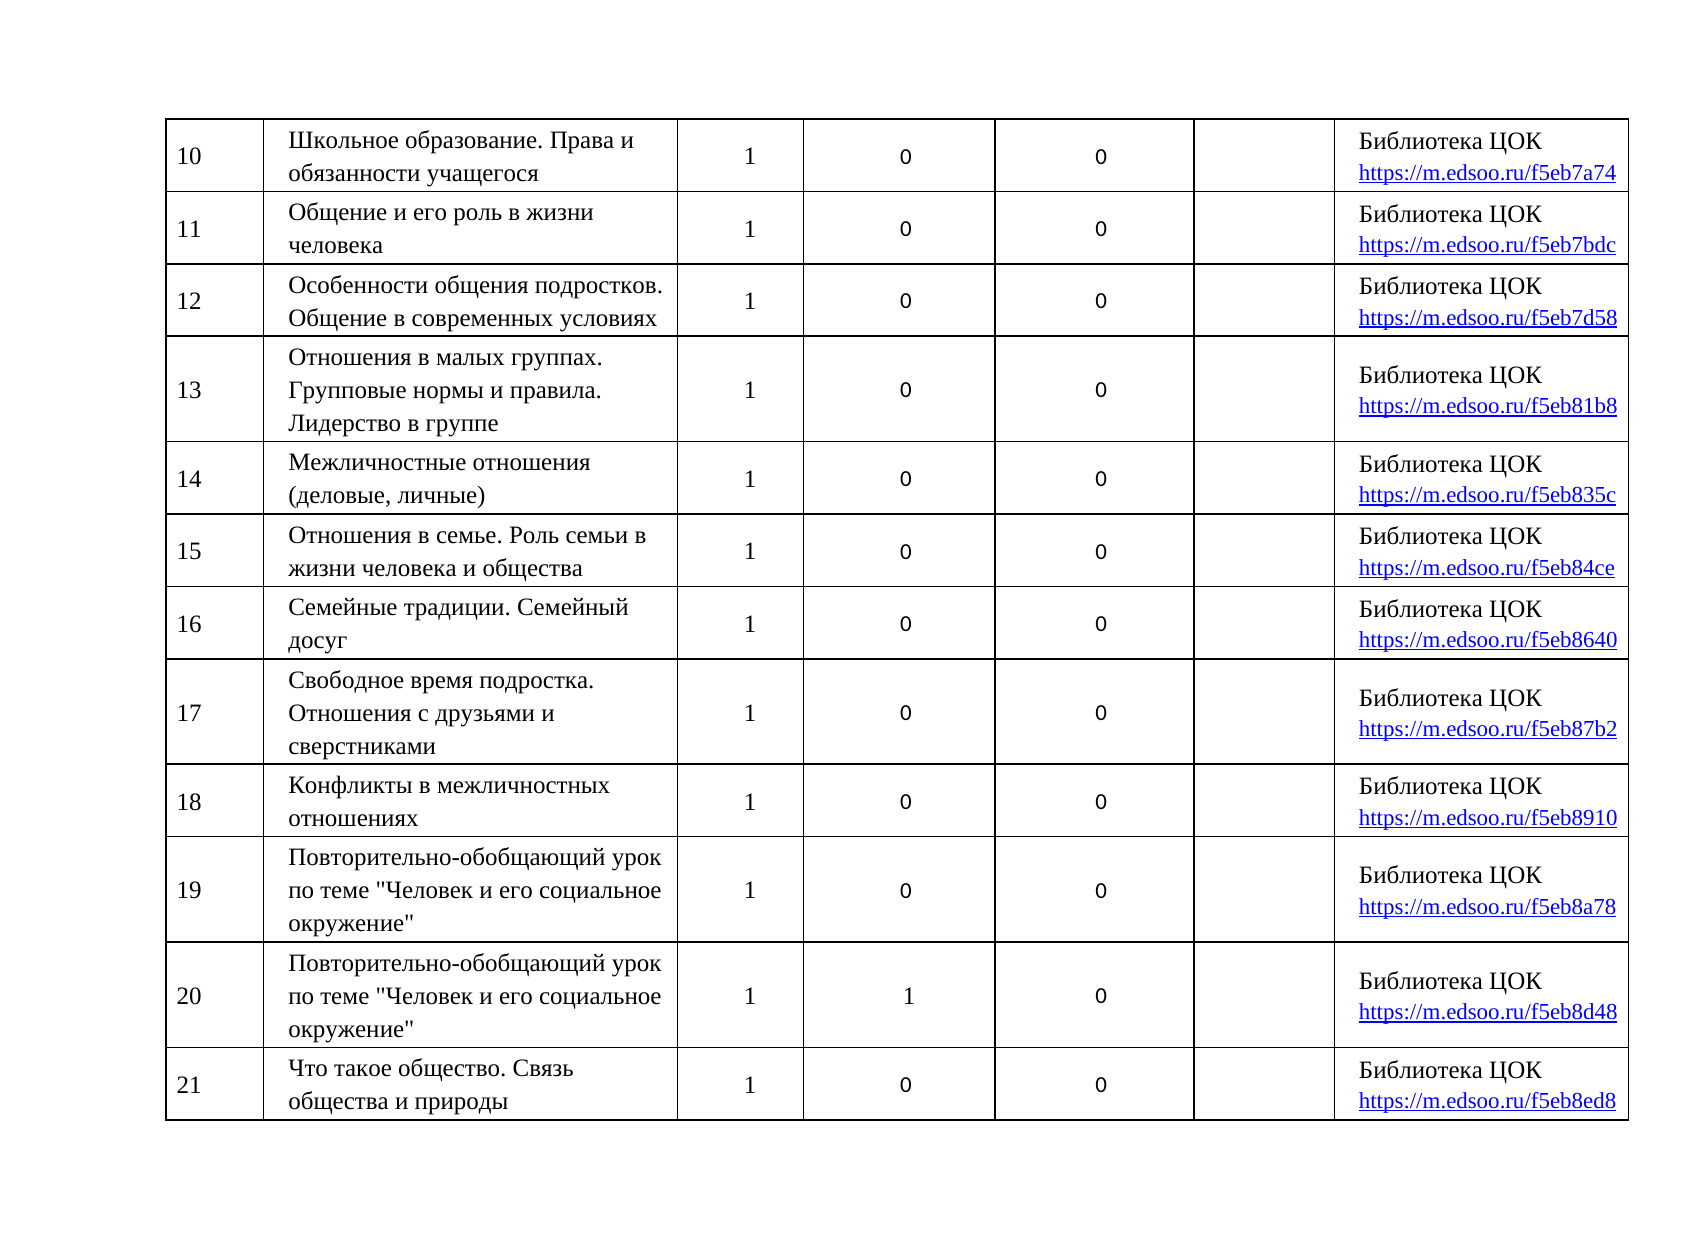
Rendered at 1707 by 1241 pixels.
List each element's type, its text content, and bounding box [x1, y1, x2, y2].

table_cell Свободное время подростка. Отношения с друзьями и сверстниками [264, 660, 677, 763]
table_cell 0 [996, 192, 1193, 263]
table_cell 14 [167, 442, 263, 513]
table_cell 0 [996, 587, 1193, 658]
table_cell Библиотека ЦОК https://m.edsoo.ru/f5eb835c [1335, 442, 1628, 513]
table_cell [1195, 337, 1334, 441]
table_cell [1195, 442, 1334, 513]
table_cell 1 [678, 515, 803, 586]
table_cell 0 [804, 765, 994, 836]
table_cell [1195, 943, 1334, 1047]
table_cell 0 [804, 120, 994, 191]
table_cell 1 [678, 943, 803, 1047]
table_cell 1 [678, 837, 803, 941]
table_cell 0 [996, 120, 1193, 191]
table_cell [1195, 515, 1334, 586]
table_cell Общение и его роль в жизни человека [264, 192, 677, 263]
table_cell [1195, 660, 1334, 763]
table_cell 1 [678, 660, 803, 763]
table_cell Межличностные отношения (деловые, личные) [264, 442, 677, 513]
table_cell Библиотека ЦОК https://m.edsoo.ru/f5eb8640 [1335, 587, 1628, 658]
table_cell 17 [167, 660, 263, 763]
table_cell 0 [804, 660, 994, 763]
table_cell Библиотека ЦОК https://m.edsoo.ru/f5eb7d58 [1335, 265, 1628, 335]
table_cell 1 [804, 943, 994, 1047]
table_cell 1 [678, 192, 803, 263]
table_cell 0 [996, 515, 1193, 586]
table_cell Библиотека ЦОК https://m.edsoo.ru/f5eb8ed8 [1335, 1048, 1628, 1119]
table_cell 13 [167, 337, 263, 441]
table_cell 0 [804, 837, 994, 941]
table_cell Школьное образование. Права и обязанности учащегося [264, 120, 677, 191]
table_cell 0 [804, 192, 994, 263]
table_cell 16 [167, 587, 263, 658]
table_cell Библиотека ЦОК https://m.edsoo.ru/f5eb8d48 [1335, 943, 1628, 1047]
table_cell Повторительно-обобщающий урок по теме "Человек и его социальное окружение" [264, 943, 677, 1047]
table_cell 0 [996, 660, 1193, 763]
table_cell 1 [678, 1048, 803, 1119]
table_cell [1195, 765, 1334, 836]
table_cell 0 [804, 1048, 994, 1119]
table_cell 12 [167, 265, 263, 335]
table_cell Конфликты в межличностных отношениях [264, 765, 677, 836]
table_cell 0 [996, 837, 1193, 941]
table_cell Отношения в семье. Роль семьи в жизни человека и общества [264, 515, 677, 586]
table_cell [1195, 192, 1334, 263]
table_cell 15 [167, 515, 263, 586]
table_cell 0 [804, 587, 994, 658]
table_cell 11 [167, 192, 263, 263]
table_cell 0 [996, 943, 1193, 1047]
table_cell 1 [678, 442, 803, 513]
table_cell 21 [167, 1048, 263, 1119]
table_cell 0 [804, 442, 994, 513]
table_cell 1 [678, 120, 803, 191]
table_cell 1 [678, 265, 803, 335]
table_cell 0 [996, 765, 1193, 836]
table_cell Отношения в малых группах. Групповые нормы и правила. Лидерство в группе [264, 337, 677, 441]
table_cell Особенности общения подростков. Общение в современных условиях [264, 265, 677, 335]
table_cell 0 [996, 1048, 1193, 1119]
table_cell 0 [996, 337, 1193, 441]
table_cell 0 [804, 515, 994, 586]
table_cell Что такое общество. Связь общества и природы [264, 1048, 677, 1119]
table_cell Повторительно-обобщающий урок по теме "Человек и его социальное окружение" [264, 837, 677, 941]
table_cell [1195, 837, 1334, 941]
table_cell Библиотека ЦОК https://m.edsoo.ru/f5eb84ce [1335, 515, 1628, 586]
table_cell 1 [678, 765, 803, 836]
table_cell [1195, 587, 1334, 658]
table_cell 20 [167, 943, 263, 1047]
table_cell 0 [804, 265, 994, 335]
table_cell 0 [996, 265, 1193, 335]
table_cell Библиотека ЦОК https://m.edsoo.ru/f5eb7a74 [1335, 120, 1628, 191]
table_cell 18 [167, 765, 263, 836]
table_cell 0 [804, 337, 994, 441]
table_cell 10 [167, 120, 263, 191]
table_cell [1195, 265, 1334, 335]
table_cell Библиотека ЦОК https://m.edsoo.ru/f5eb81b8 [1335, 337, 1628, 441]
table_cell 0 [996, 442, 1193, 513]
table_cell Библиотека ЦОК https://m.edsoo.ru/f5eb8910 [1335, 765, 1628, 836]
table_cell 1 [678, 587, 803, 658]
table_cell [1195, 120, 1334, 191]
table_cell Библиотека ЦОК https://m.edsoo.ru/f5eb87b2 [1335, 660, 1628, 763]
table_cell [1195, 1048, 1334, 1119]
table_cell Библиотека ЦОК https://m.edsoo.ru/f5eb7bdc [1335, 192, 1628, 263]
table_cell 19 [167, 837, 263, 941]
table_cell 1 [678, 337, 803, 441]
table_cell Семейные традиции. Семейный досуг [264, 587, 677, 658]
table_cell Библиотека ЦОК https://m.edsoo.ru/f5eb8a78 [1335, 837, 1628, 941]
